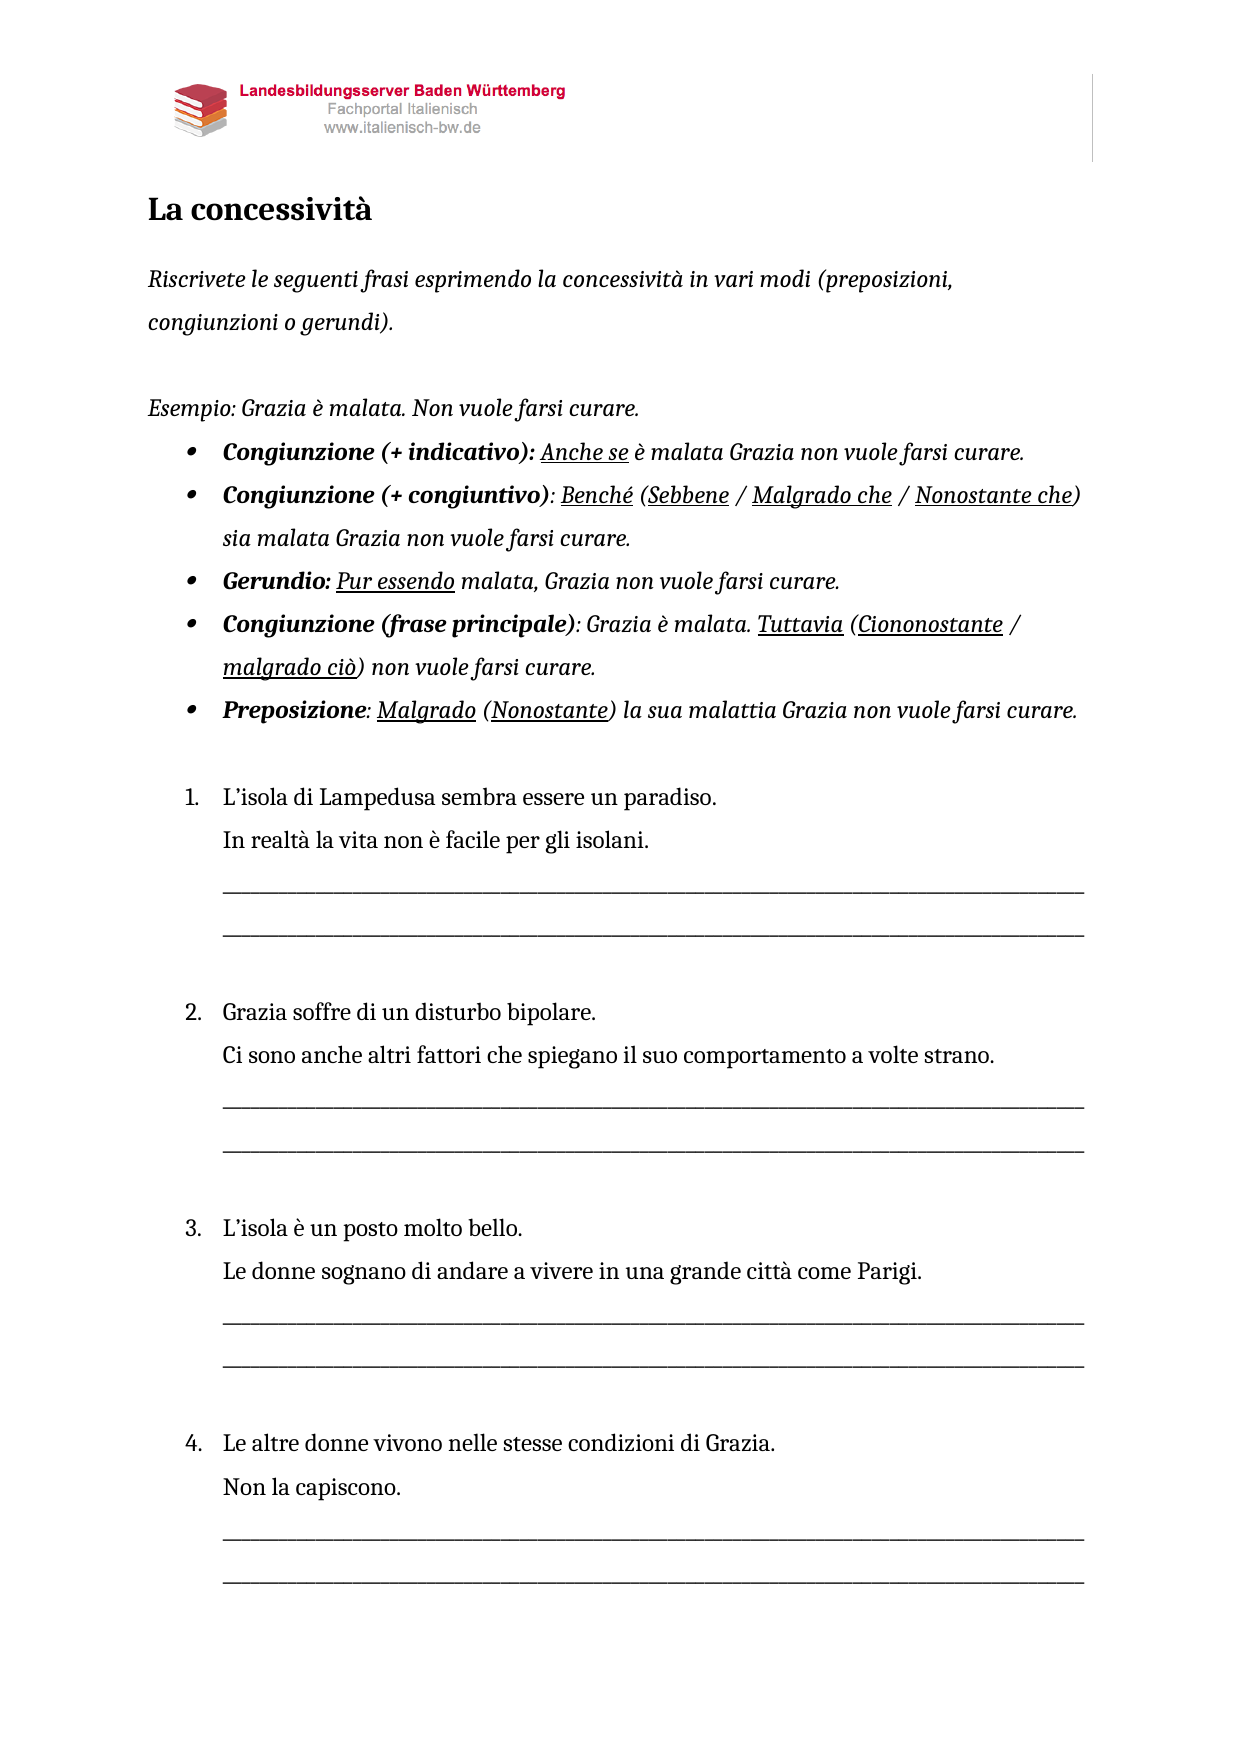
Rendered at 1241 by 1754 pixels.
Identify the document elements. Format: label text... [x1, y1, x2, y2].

text _____________________________________________________________________________________________ [223, 1127, 1093, 1156]
text Ci sono anche altri fattori che spiegano il suo comportamento a volte strano. [223, 1041, 1093, 1070]
text Le donne sognano di andare a vivere in una grande città come Parigi. [223, 1257, 1093, 1286]
picture [234, 80, 568, 135]
picture [168, 73, 227, 140]
list Preposizione: Malgrado (Nonostante) la sua malattia Grazia non vuole farsi curare. [185, 696, 1093, 725]
list L’isola è un posto molto bello. [185, 1214, 1093, 1242]
text Riscrivete le seguenti frasi esprimendo la concessività in vari modi (preposizioni, congiunzioni o gerundi). [148, 265, 1093, 337]
list _____________________________________________________________________________________________ [223, 912, 1093, 941]
list Gerundio: Pur essendo malata, Grazia non vuole farsi curare. [185, 567, 1093, 596]
text _____________________________________________________________________________________________ [223, 869, 1093, 897]
list Congiunzione (frase principale): Grazia è malata. Tuttavia (Ciononostante / malgrado ciò) non vuole farsi curare. [185, 610, 1093, 682]
text La concessività [148, 191, 1093, 229]
list L’isola di Lampedusa sembra essere un paradiso. [185, 782, 1093, 811]
list Grazia soffre di un disturbo bipolare. [185, 998, 1093, 1027]
list Congiunzione (+ indicativo): Anche se è malata Grazia non vuole farsi curare. [185, 437, 1093, 466]
text In realtà la vita non è facile per gli isolani. [223, 826, 1093, 854]
text Esempio: Grazia è malata. Non vuole farsi curare. [148, 394, 1093, 423]
text _____________________________________________________________________________________________ [223, 1300, 1093, 1329]
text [223, 1559, 1093, 1587]
text Non la capiscono. [223, 1472, 1093, 1501]
list Congiunzione (+ congiuntivo): Benché (Sebbene / Malgrado che / Nonostante che) sia malata Grazia non vuole farsi curare. [185, 481, 1093, 552]
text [223, 1516, 1093, 1544]
list Le altre donne vivono nelle stesse condizioni di Grazia. [185, 1429, 1093, 1458]
text _____________________________________________________________________________________________ [223, 1343, 1093, 1372]
text _____________________________________________________________________________________________ [223, 1084, 1093, 1113]
